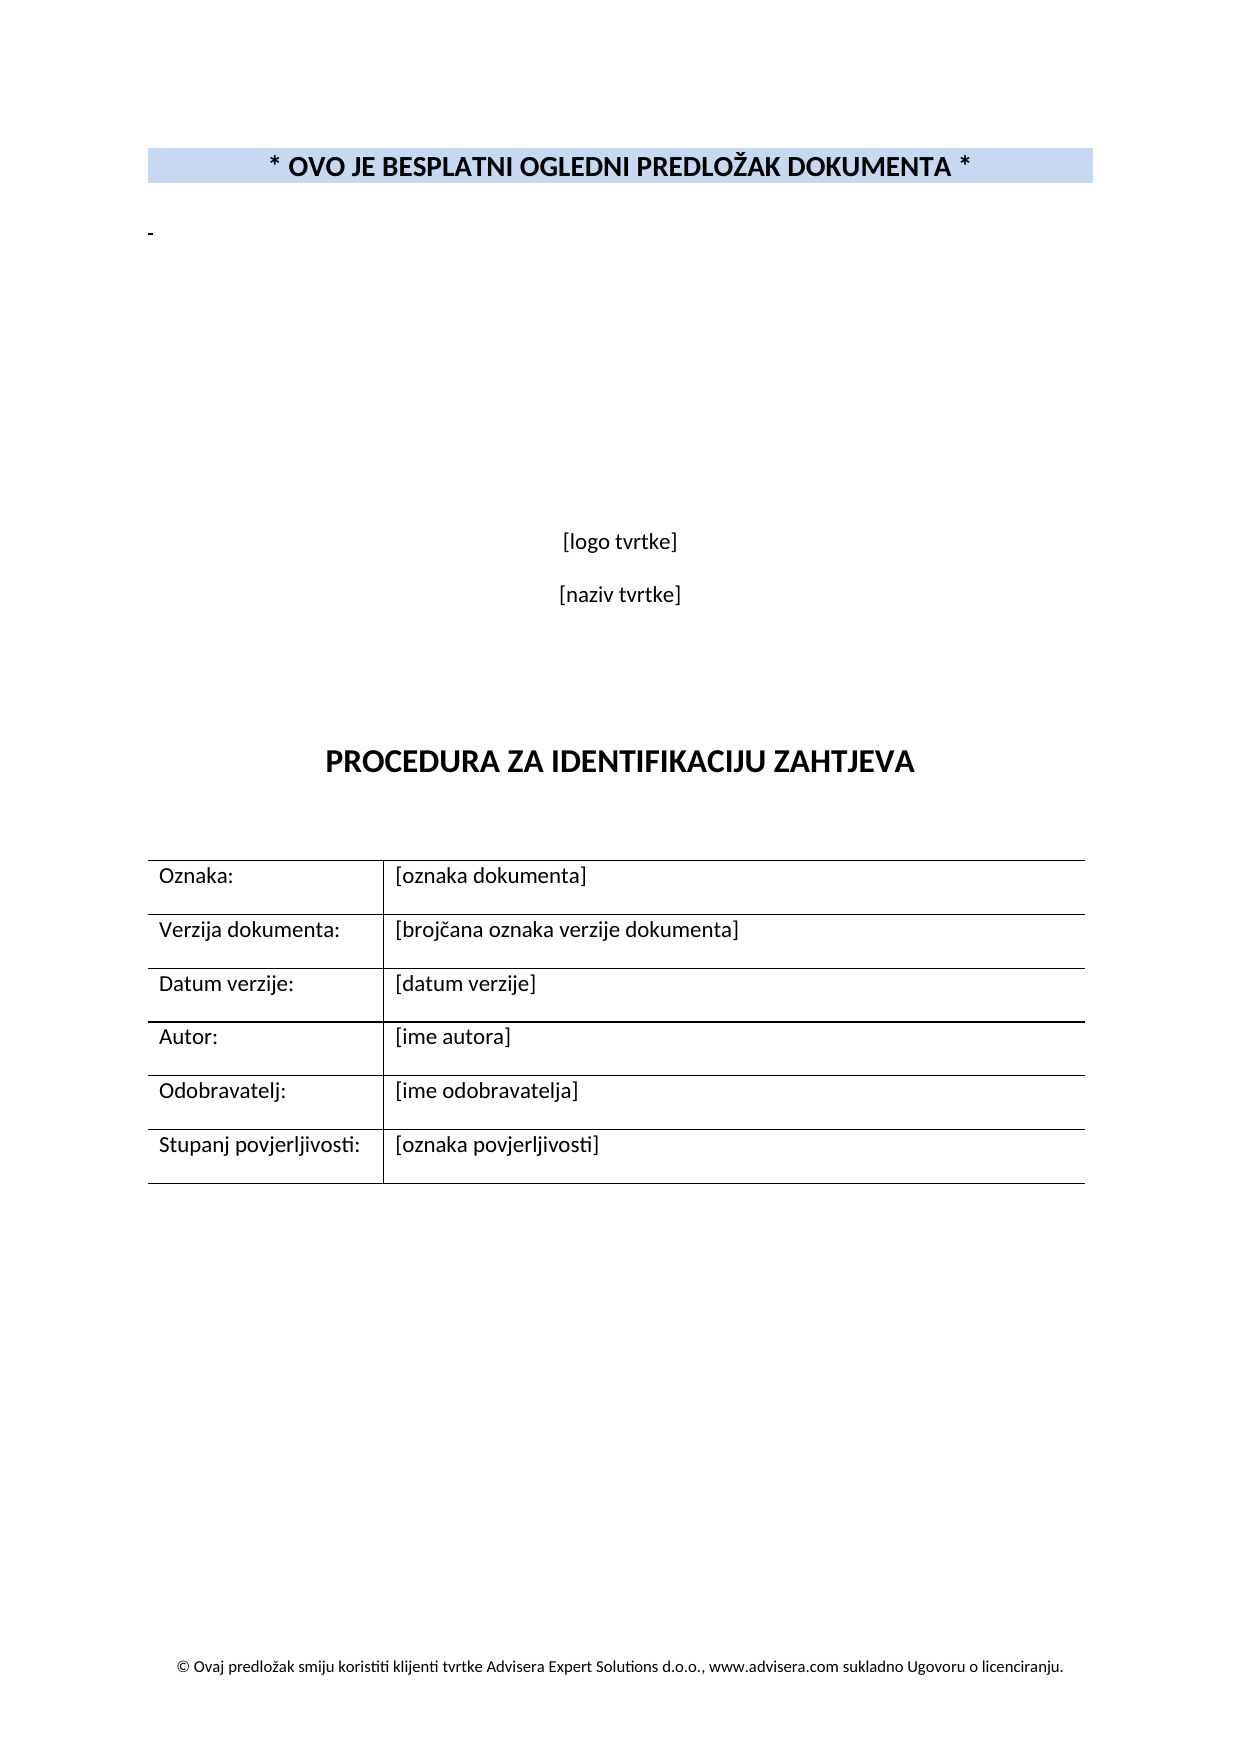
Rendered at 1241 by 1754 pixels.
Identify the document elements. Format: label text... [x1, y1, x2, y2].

table_cell [datum verzije] [384, 969, 1085, 1021]
table_cell Datum verzije: [148, 969, 383, 1021]
table_cell Stupanj povjerljivosti: [148, 1130, 383, 1183]
text [logo tvrtke] [148, 527, 1093, 556]
table_cell [brojčana oznaka verzije dokumenta] [384, 915, 1085, 968]
table_header [oznaka dokumenta] [384, 861, 1085, 914]
text PROCEDURA ZA IDENTIFIKACIJU ZAHTJEVA [148, 739, 1093, 780]
table_cell [ime autora] [384, 1023, 1085, 1075]
table_header Oznaka: [148, 861, 383, 914]
table_cell [oznaka povjerljivosti] [384, 1130, 1085, 1183]
table_cell [ime odobravatelja] [384, 1076, 1085, 1129]
table_cell Odobravatelj: [148, 1076, 383, 1129]
table_cell Autor: [148, 1023, 383, 1075]
table_cell Verzija dokumenta: [148, 915, 383, 968]
text * OVO JE BESPLATNI OGLEDNI PREDLOŽAK DOKUMENTA * [148, 148, 1093, 183]
text [naziv tvrtke] [148, 581, 1093, 608]
